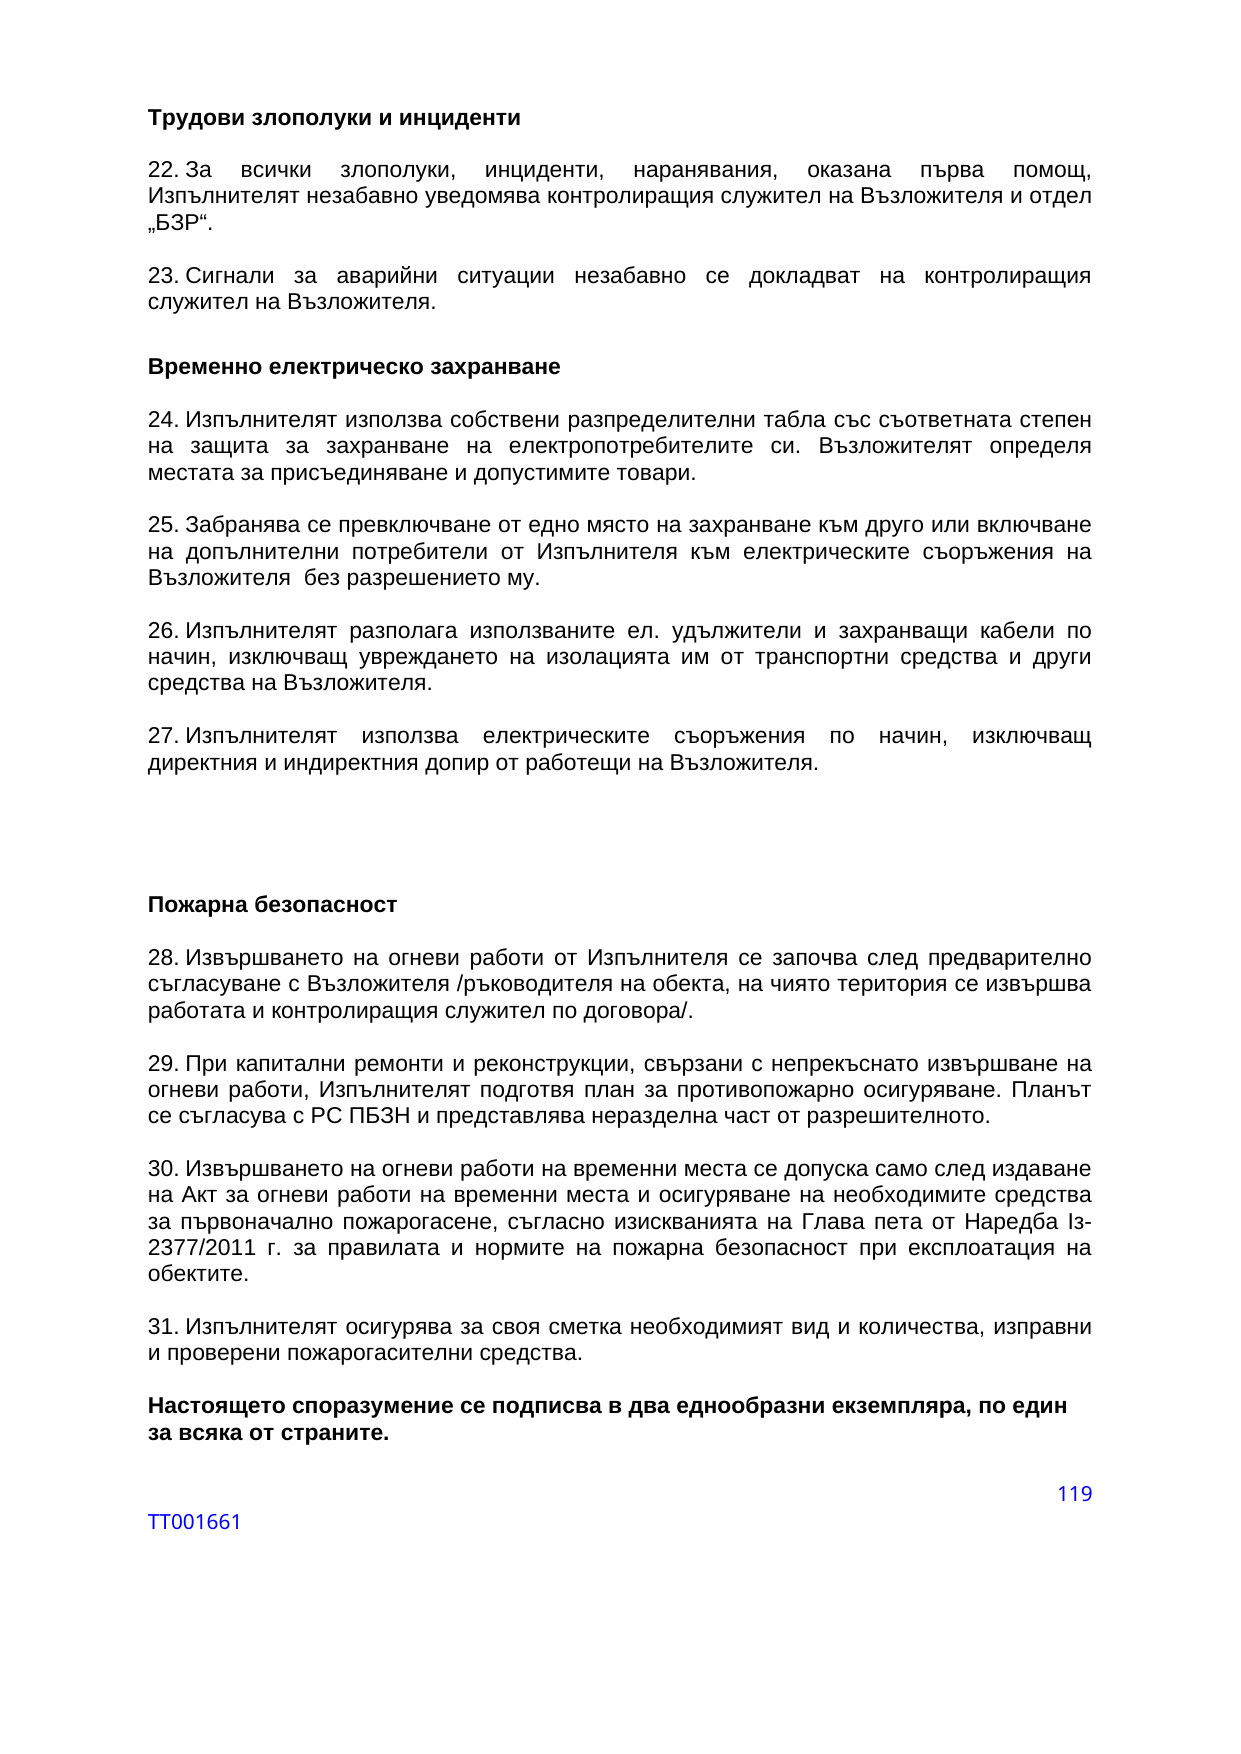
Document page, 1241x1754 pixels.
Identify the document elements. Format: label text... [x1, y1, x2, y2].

list Изпълнителят използва електрическите съоръжения по начин, изключващ директния и индиректния допир от работещи на Възложителя. [148, 722, 1092, 775]
list Изпълнителят осигурява за своя сметка необходимият вид и количества, изправни и проверени пожарогасителни средства. [148, 1313, 1092, 1366]
text Пожарна безопасност [148, 891, 1092, 918]
list При капитални ремонти и реконструкции, свързани с непрекъснато извършване на огневи работи, Изпълнителят подготвя план за противопожарно осигуряване. Планът се съгласува с РС ПБЗН и представлява неразделна част от разрешителното. [148, 1049, 1092, 1128]
list За всички злополуки, инциденти, наранявания, оказана първа помощ, Изпълнителят незабавно уведомява контролиращия служител на Възложителя и отдел „БЗР“. [148, 156, 1092, 235]
list Забранява се превключване от едно място на захранване към друго или включване на допълнителни потребители от Изпълнителя към електрическите съоръжения на Възложителя без разрешението му. [148, 511, 1092, 590]
list Изпълнителят използва собствени разпределителни табла със съответната степен на защита за захранване на електропотребителите си. Възложителят определя местата за присъединяване и допустимите товари. [148, 406, 1092, 485]
text Настоящето споразумение се подписва в два еднообразни екземпляра, по един за всяка от страните. [148, 1392, 1092, 1445]
list Изпълнителят разполага използваните ел. удължители и захранващи кабели по начин, изключващ увреждането на изолацията им от транспортни средства и други средства на Възложителя. [148, 617, 1092, 696]
list Извършването на огневи работи от Изпълнителя се започва след предварително съгласуване с Възложителя /ръководителя на обекта, на чиято територия се извършва работата и контролиращия служител по договора/. [148, 944, 1092, 1023]
text Трудови злополуки и инциденти [148, 103, 1092, 130]
list Сигнали за аварийни ситуации незабавно се докладват на контролиращия служител на Възложителя. [148, 262, 1092, 314]
list Извършването на огневи работи на временни места се допуска само след издаване на Акт за огневи работи на временни места и осигуряване на необходимите средства за първоначално пожарогасене, съгласно изискванията на Глава пета от Наредба Із-2377/2011 г. за правилата и нормите на пожарна безопасност при експлоатация на обектите. [148, 1155, 1092, 1287]
text Временно електрическо захранване [148, 353, 1092, 379]
